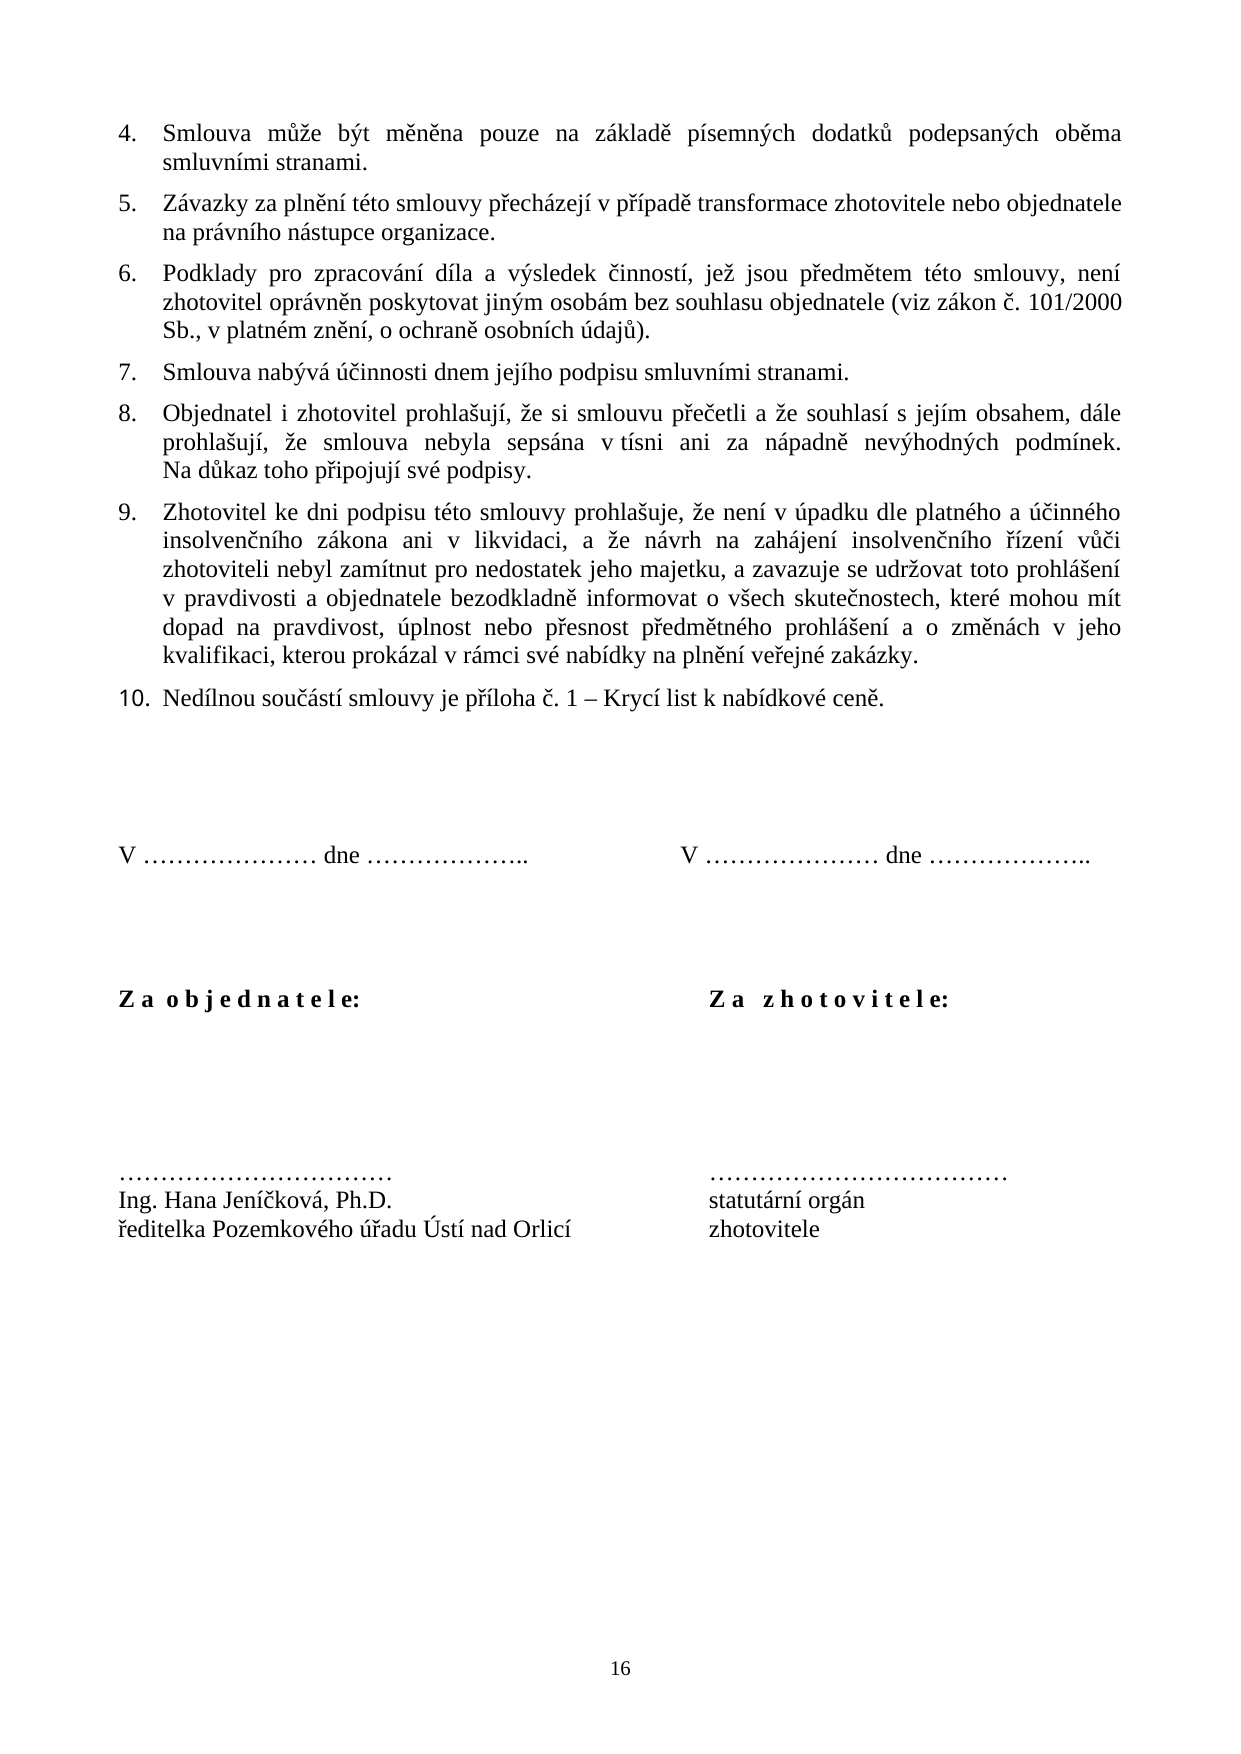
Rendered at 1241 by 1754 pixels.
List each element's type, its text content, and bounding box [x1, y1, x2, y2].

list Smlouva může být měněna pouze na základě písemných dodatků podepsaných oběma smluvními stranami. [118, 118, 1122, 176]
list Objednatel i zhotovitel prohlašují, že si smlouvu přečetli a že souhlasí s jejím obsahem, dále prohlašují, že smlouva nebyla sepsána v tísni ani za nápadně nevýhodných podmínek. Na důkaz toho připojují své podpisy. [118, 398, 1122, 484]
text ředitelka Pozemkového úřadu Ústí nad Orlicí zhotovitele [118, 1214, 1122, 1243]
text Ing. Hana Jeníčková, Ph.D. statutární orgán [118, 1186, 1122, 1214]
text V ………………… dne ……………….. V ………………… dne ……………….. [118, 841, 1122, 869]
list Závazky za plnění této smlouvy přecházejí v případě transformace zhotovitele nebo objednatele na právního nástupce organizace. [118, 188, 1122, 246]
list Nedílnou součástí smlouvy je příloha č. 1 – Krycí list k nabídkové ceně. [118, 682, 1122, 713]
list Smlouva nabývá účinnosti dnem jejího podpisu smluvními stranami. [118, 357, 1122, 386]
text Z a o b j e d n a t e l e: Z a z h o t o v i t e l e: [118, 984, 1122, 1013]
list Zhotovitel ke dni podpisu této smlouvy prohlašuje, že není v úpadku dle platného a účinného insolvenčního zákona ani v likvidaci, a že návrh na zahájení insolvenčního řízení vůči zhotoviteli nebyl zamítnut pro nedostatek jeho majetku, a zavazuje se udržovat toto prohlášení v pravdivosti a objednatele bezodkladně informovat o všech skutečnostech, které mohou mít dopad na pravdivost, úplnost nebo přesnost předmětného prohlášení a o změnách v jeho kvalifikaci, kterou prokázal v rámci své nabídky na plnění veřejné zakázky. [118, 497, 1122, 669]
list Podklady pro zpracování díla a výsledek činností, jež jsou předmětem této smlouvy, není zhotovitel oprávněn poskytovat jiným osobám bez souhlasu objednatele (viz zákon č. 101/2000 Sb., v platném znění, o ochraně osobních údajů). [118, 258, 1122, 344]
text …………………………… ……………………………… [118, 1157, 1122, 1186]
